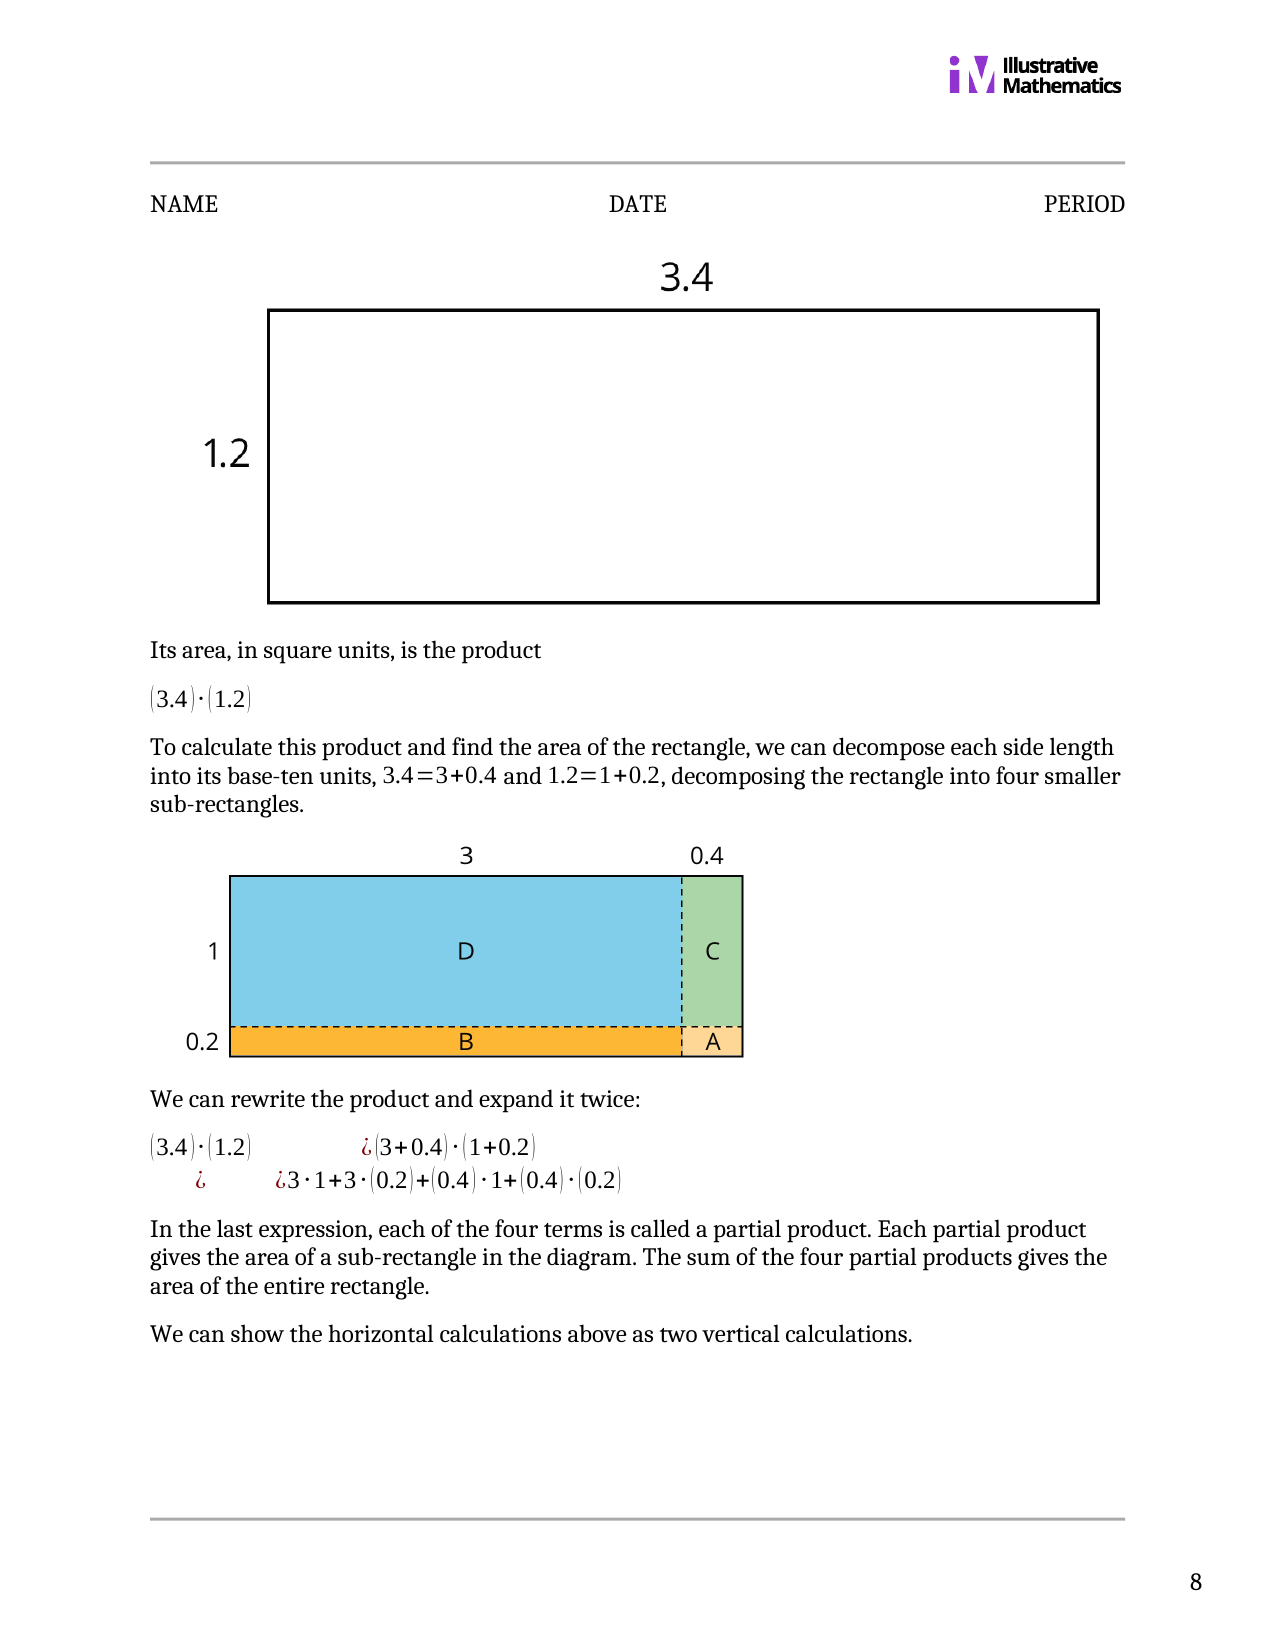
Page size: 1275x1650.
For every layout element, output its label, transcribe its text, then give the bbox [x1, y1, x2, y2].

text We can show the horizontal calculations above as two vertical calculations. [150, 1319, 1125, 1348]
text In the last expression, each of the four terms is called a partial product. Each partial product gives the area of a sub-rectangle in the diagram. The sum of the four partial products gives the area of the entire rectangle. [150, 1214, 1125, 1301]
text We can rewrite the product and expand it twice: [150, 1085, 1125, 1113]
text To calculate this product and find the area of the rectangle, we can decompose each side length into its base-ten units, and , decomposing the rectangle into four smaller sub-rectangles. [150, 733, 1125, 819]
picture [168, 837, 771, 1066]
picture [949, 55, 1121, 93]
text Its area, in square units, is the product [150, 636, 1125, 665]
picture [168, 247, 1144, 618]
